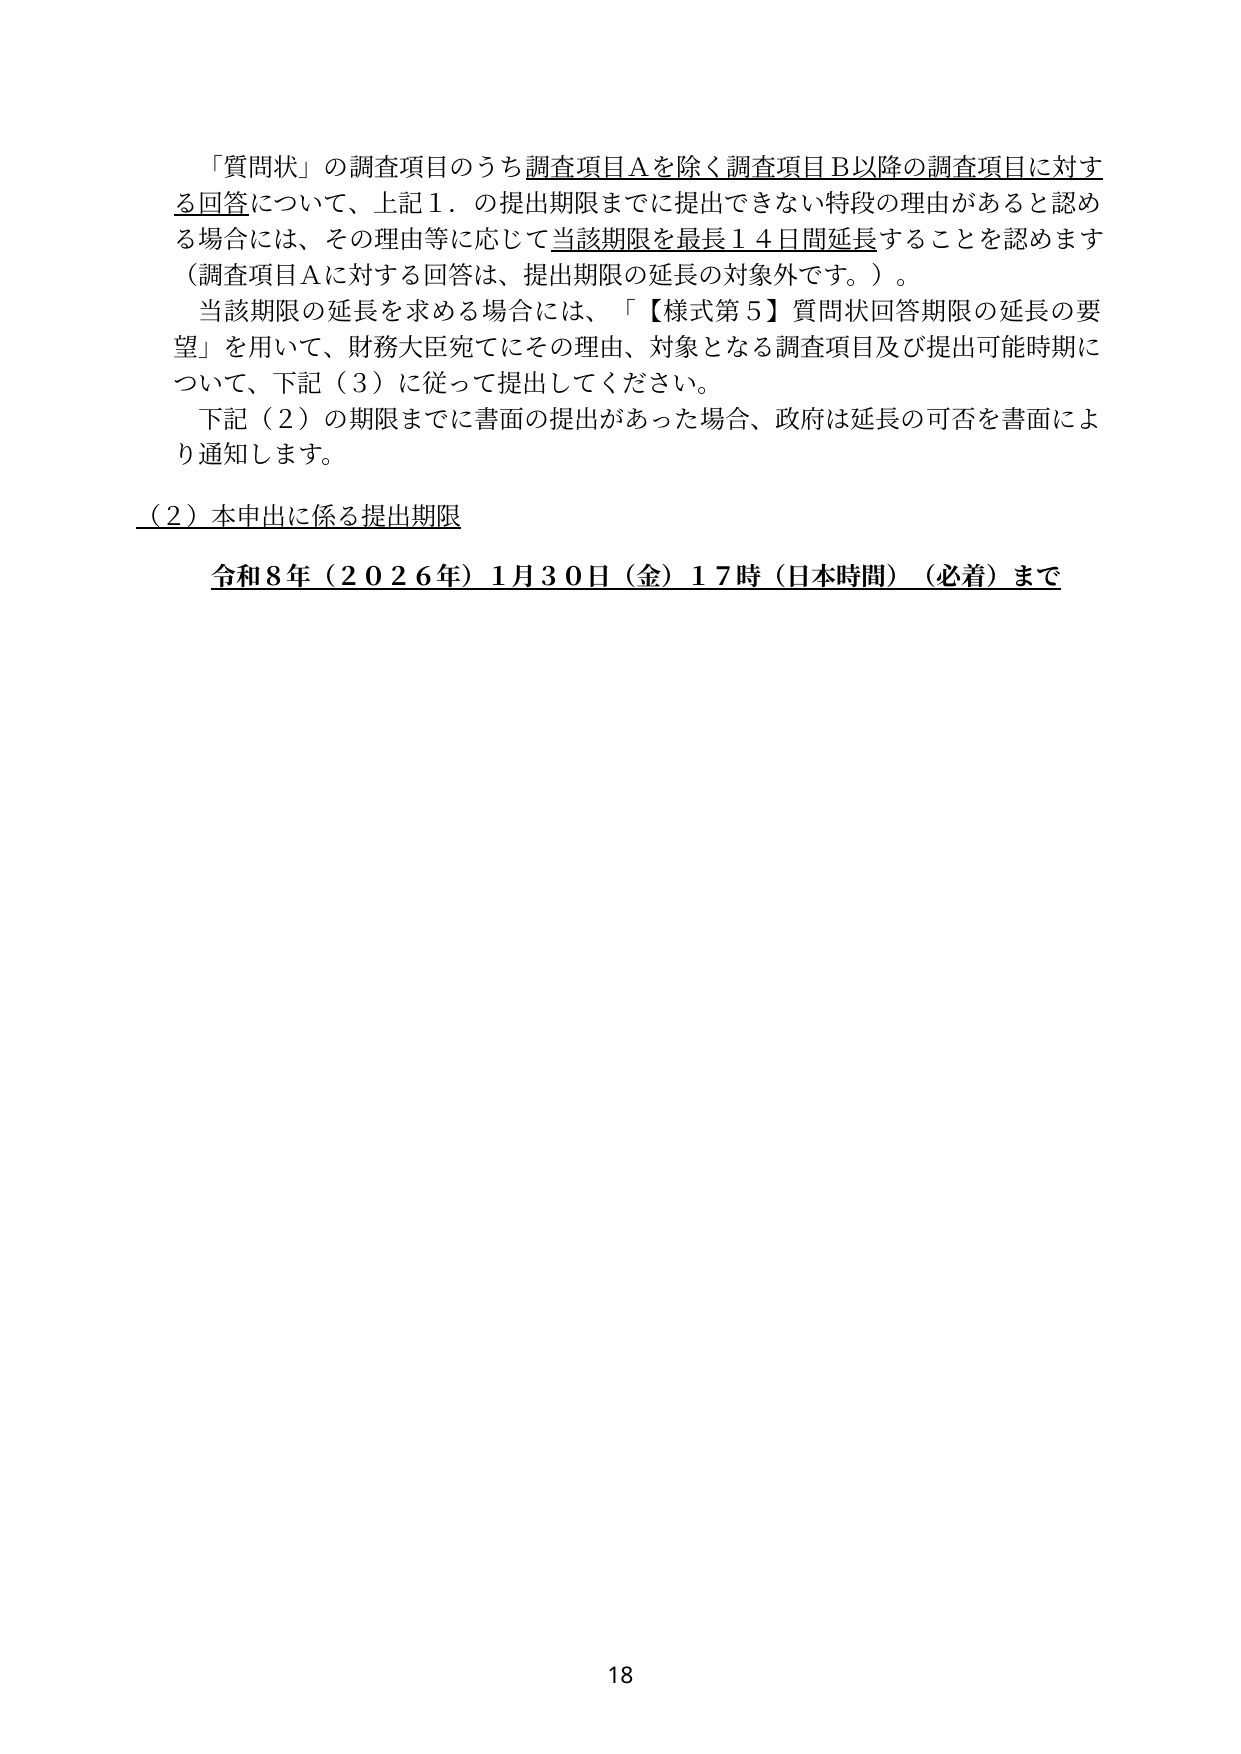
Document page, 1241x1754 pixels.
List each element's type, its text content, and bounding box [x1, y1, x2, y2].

text （２）本申出に係る提出期限 [136, 496, 1104, 532]
text 下記（２）の期限までに書面の提出があった場合、政府は延長の可否を書面により通知します。 [173, 399, 1104, 471]
text 令和８年（２０２６年）１月３０日（金）１７時（日本時間）（必着）まで [161, 557, 1104, 593]
text 当該期限の延長を求める場合には、「【様式第５】質問状回答期限の延長の要望」を用いて、財務大臣宛てにその理由、対象となる調査項目及び提出可能時期について、下記（３）に従って提出してください。 [173, 291, 1104, 399]
text 「質問状」の調査項目のうち調査項目Ａを除く調査項目Ｂ以降の調査項目に対する回答について、上記１．の提出期限までに提出できない特段の理由があると認める場合には、その理由等に応じて当該期限を最長１４日間延長することを認めます（調査項目Ａに対する回答は、提出期限の延長の対象外です。）。 [173, 148, 1104, 291]
